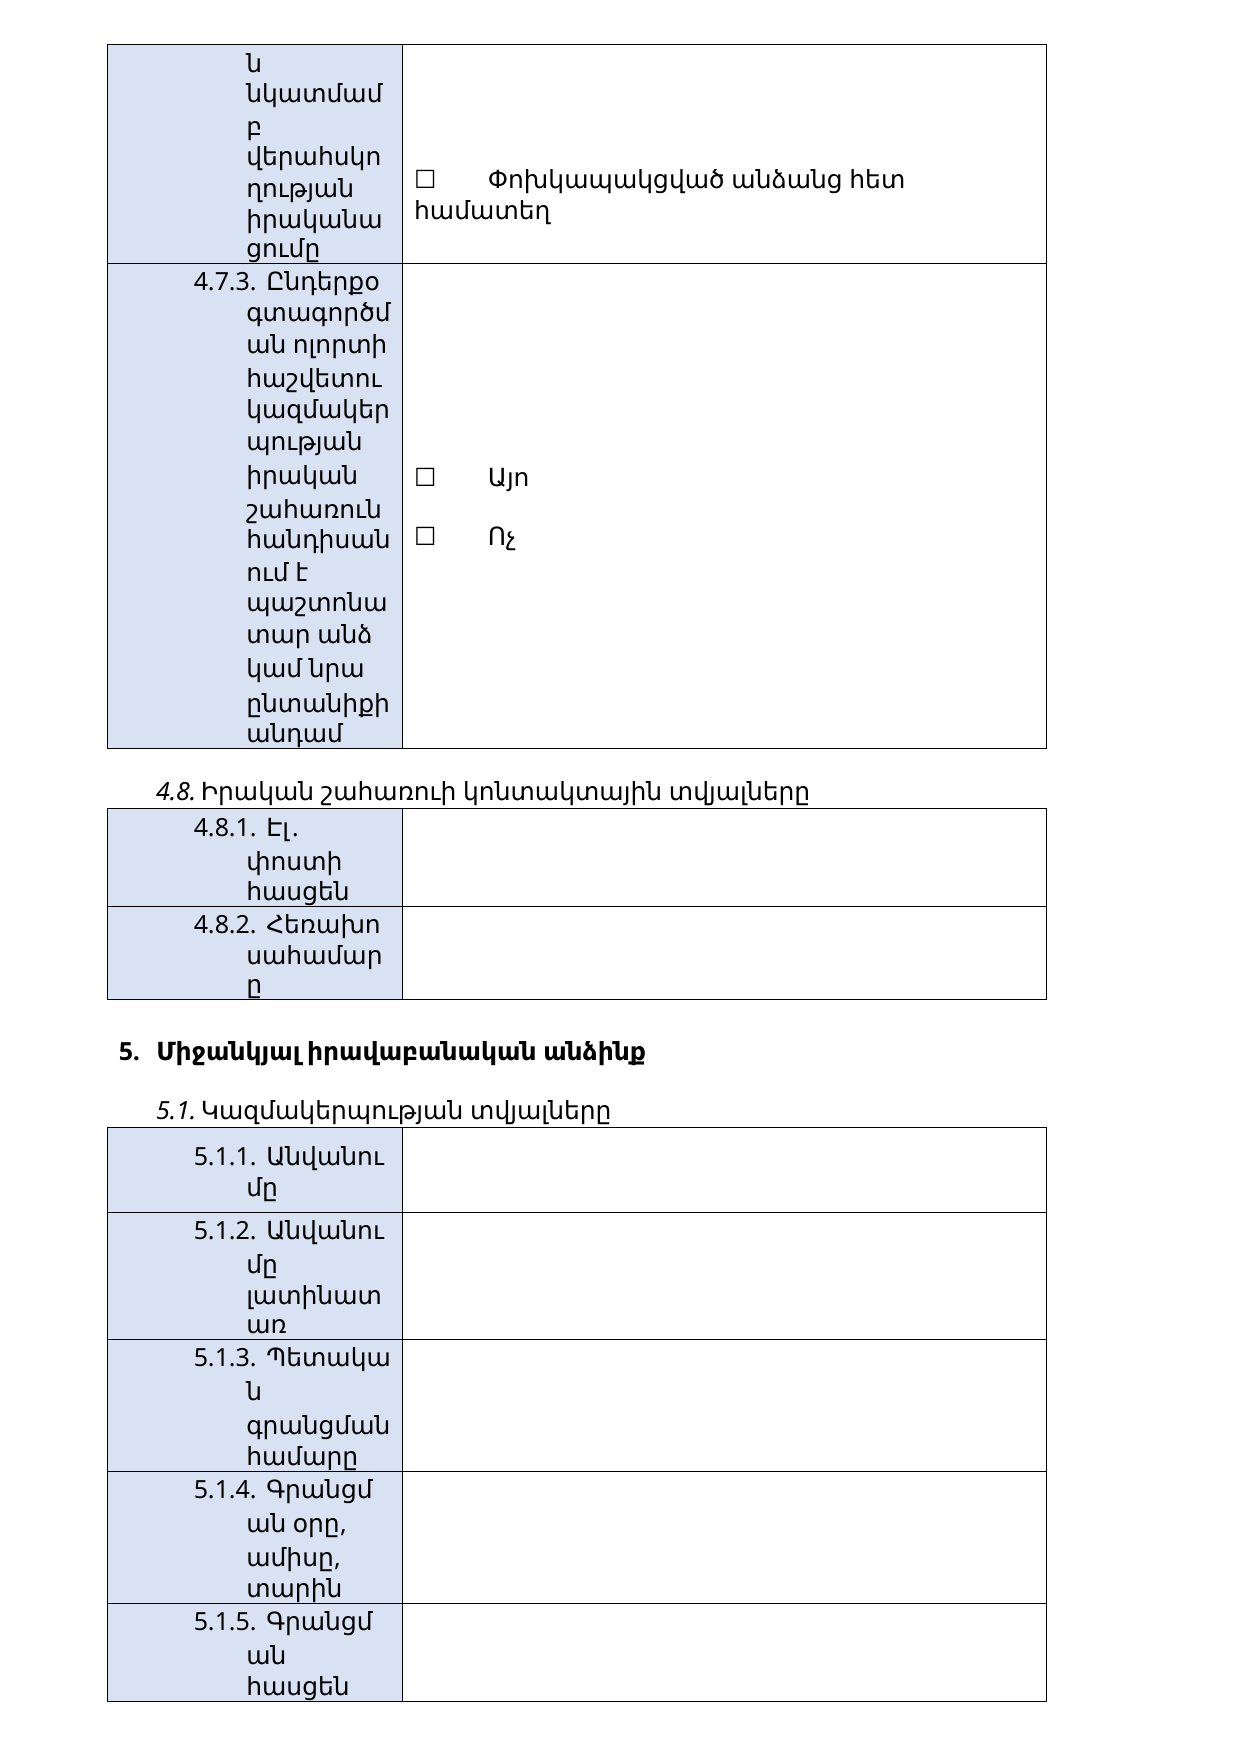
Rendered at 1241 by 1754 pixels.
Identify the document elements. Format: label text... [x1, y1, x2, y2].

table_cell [108, 45, 402, 263]
list Իրական շահառուի կոնտակտային տվյալները [156, 774, 1171, 808]
table_cell Հեռախոսահամարը [108, 907, 402, 999]
table_cell [403, 1213, 1046, 1339]
table_cell Գրանցման հասցեն [108, 1604, 402, 1701]
table_cell [403, 907, 1046, 999]
table_header [403, 809, 1046, 906]
table_header Անվանումը [108, 1128, 402, 1212]
list Միջանկյալ իրավաբանական անձինք [118, 1034, 1171, 1068]
table_cell [403, 1472, 1046, 1603]
table_cell [403, 1604, 1046, 1701]
table_cell Պետական գրանցման համարը [108, 1340, 402, 1471]
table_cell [403, 45, 1046, 263]
table_cell Անվանումը լատինատառ [108, 1213, 402, 1339]
list Կազմակերպության տվյալները [156, 1093, 1171, 1127]
table_cell Գրանցման օրը, ամիսը, տարին [108, 1472, 402, 1603]
table_cell Ընդերքօգտագործման ոլորտի հաշվետու կազմակերպության իրական շահառուն հանդիսանում է պաշտոնատար անձ կամ նրա ընտանիքի անդամ [108, 264, 402, 748]
table_cell ☐ Այո ☐ Ոչ [403, 264, 1046, 748]
table_cell [403, 1340, 1046, 1471]
table_header [403, 1128, 1046, 1212]
table_header Էլ․ փոստի հասցեն [108, 809, 402, 906]
